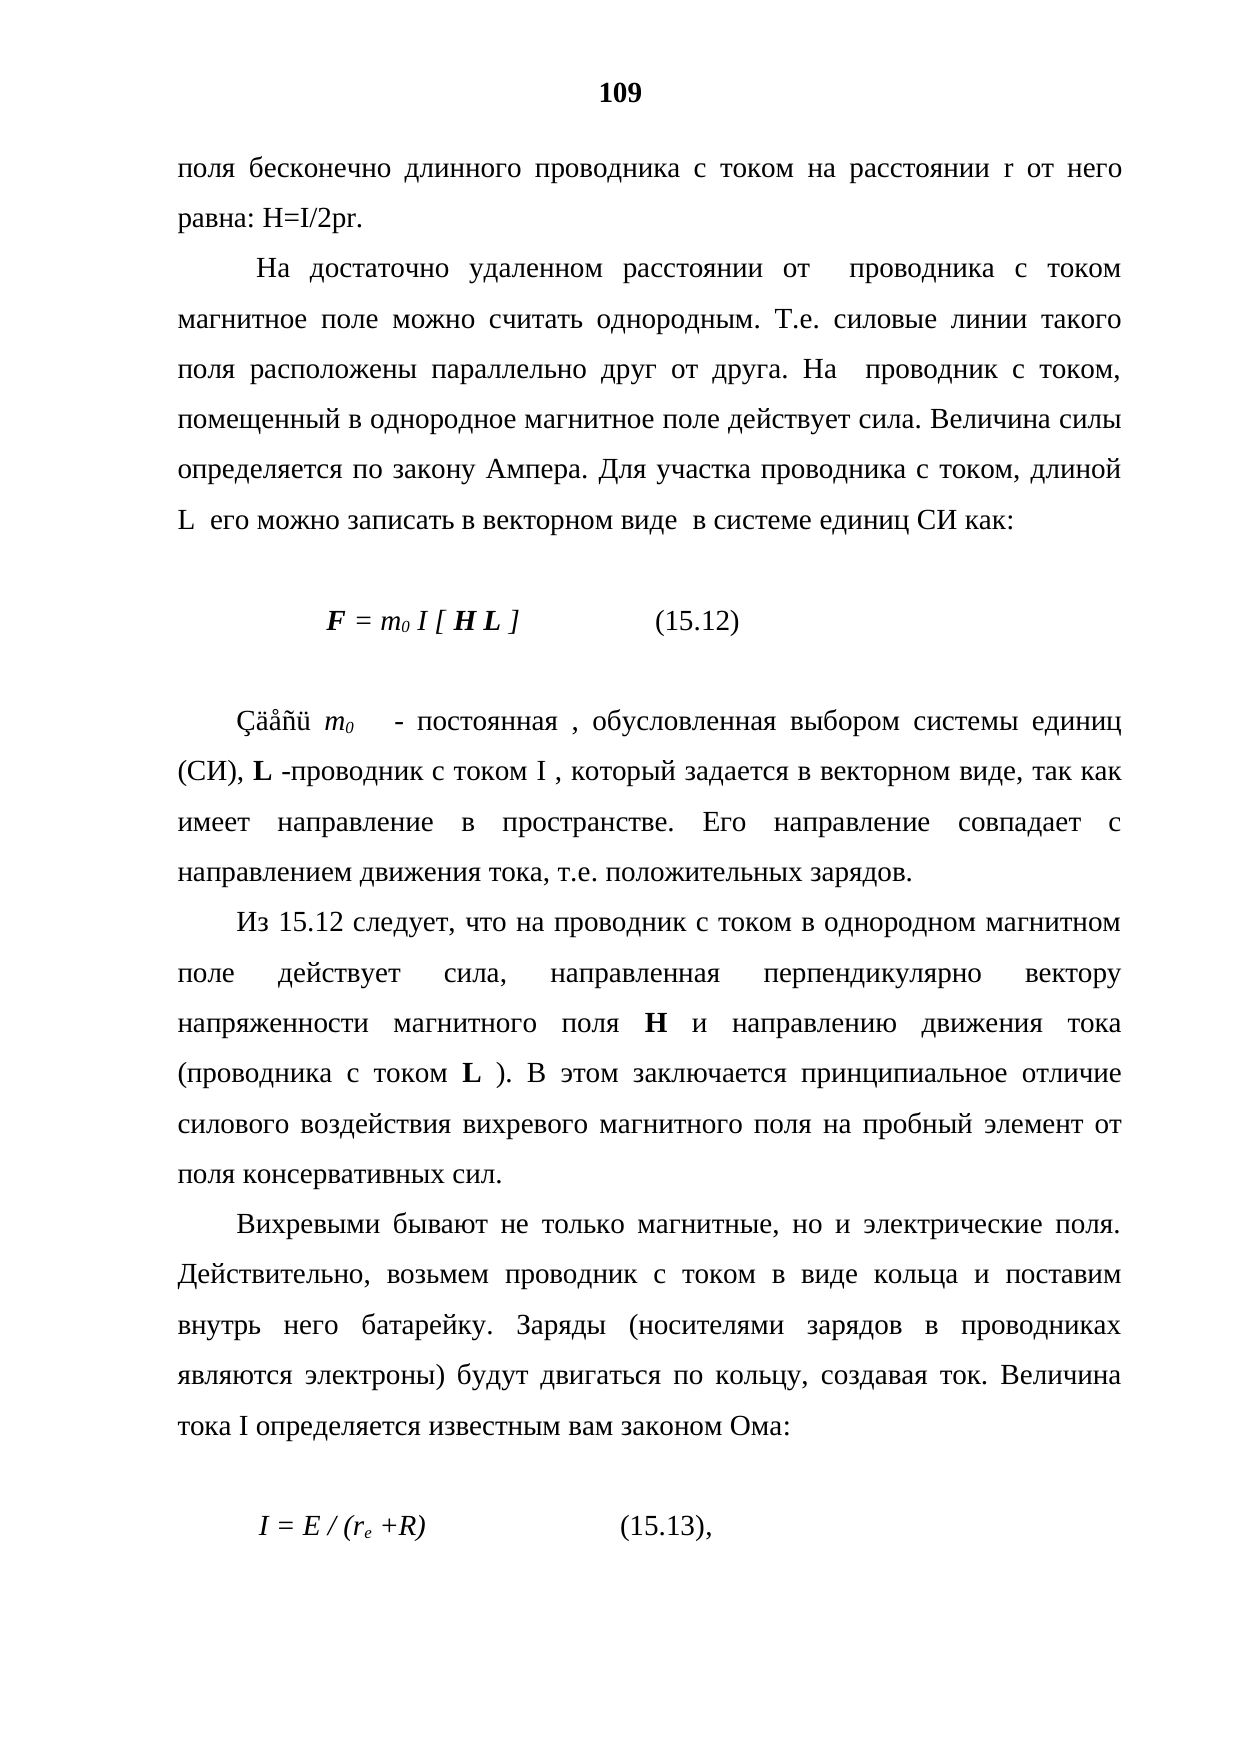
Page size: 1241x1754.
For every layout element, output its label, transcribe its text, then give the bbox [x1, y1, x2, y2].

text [177, 150, 1122, 234]
text Вихревыми бывают не только магнитные, но и электрические поля. Действительно, возьмем проводник с током в виде кольца и поставим внутрь него батарейку. Заряды (носителями зарядов в проводниках являются электроны) будут двигаться по кольцу, создавая ток. Величина тока I определяется известным вам законом Ома: [177, 1207, 1122, 1441]
text Çäåñü m0 - постоянная , обусловленная выбором системы единиц (СИ), L -проводник с током I , который задается в векторном виде, так как имеет направление в пространстве. Его направление совпадает с направлением движения тока, т.е. положительных зарядов. [177, 703, 1122, 888]
text Из 15.12 следует, что на проводник с током в однородном магнитном поле действует сила, направленная перпендикулярно вектору напряженности магнитного поля H и направлению движения тока (проводника с током L ). В этом заключается принципиальное отличие силового воздействия вихревого магнитного поля на пробный элемент от поля консервативных сил. [177, 905, 1122, 1190]
text F = m0 I [ H L ] (15.12) [177, 603, 1122, 636]
text На достаточно удаленном расстоянии от проводника с током магнитное поле можно считать однородным. Т.е. силовые линии такого поля расположены параллельно друг от друга. На проводник с током, помещенный в однородное магнитное поле действует сила. Величина силы определяется по закону Ампера. Для участка проводника с током, длиной L его можно записать в векторном виде в системе единиц СИ как: [177, 251, 1122, 536]
text I = E / (rе +R) (15.13), [177, 1508, 1122, 1542]
